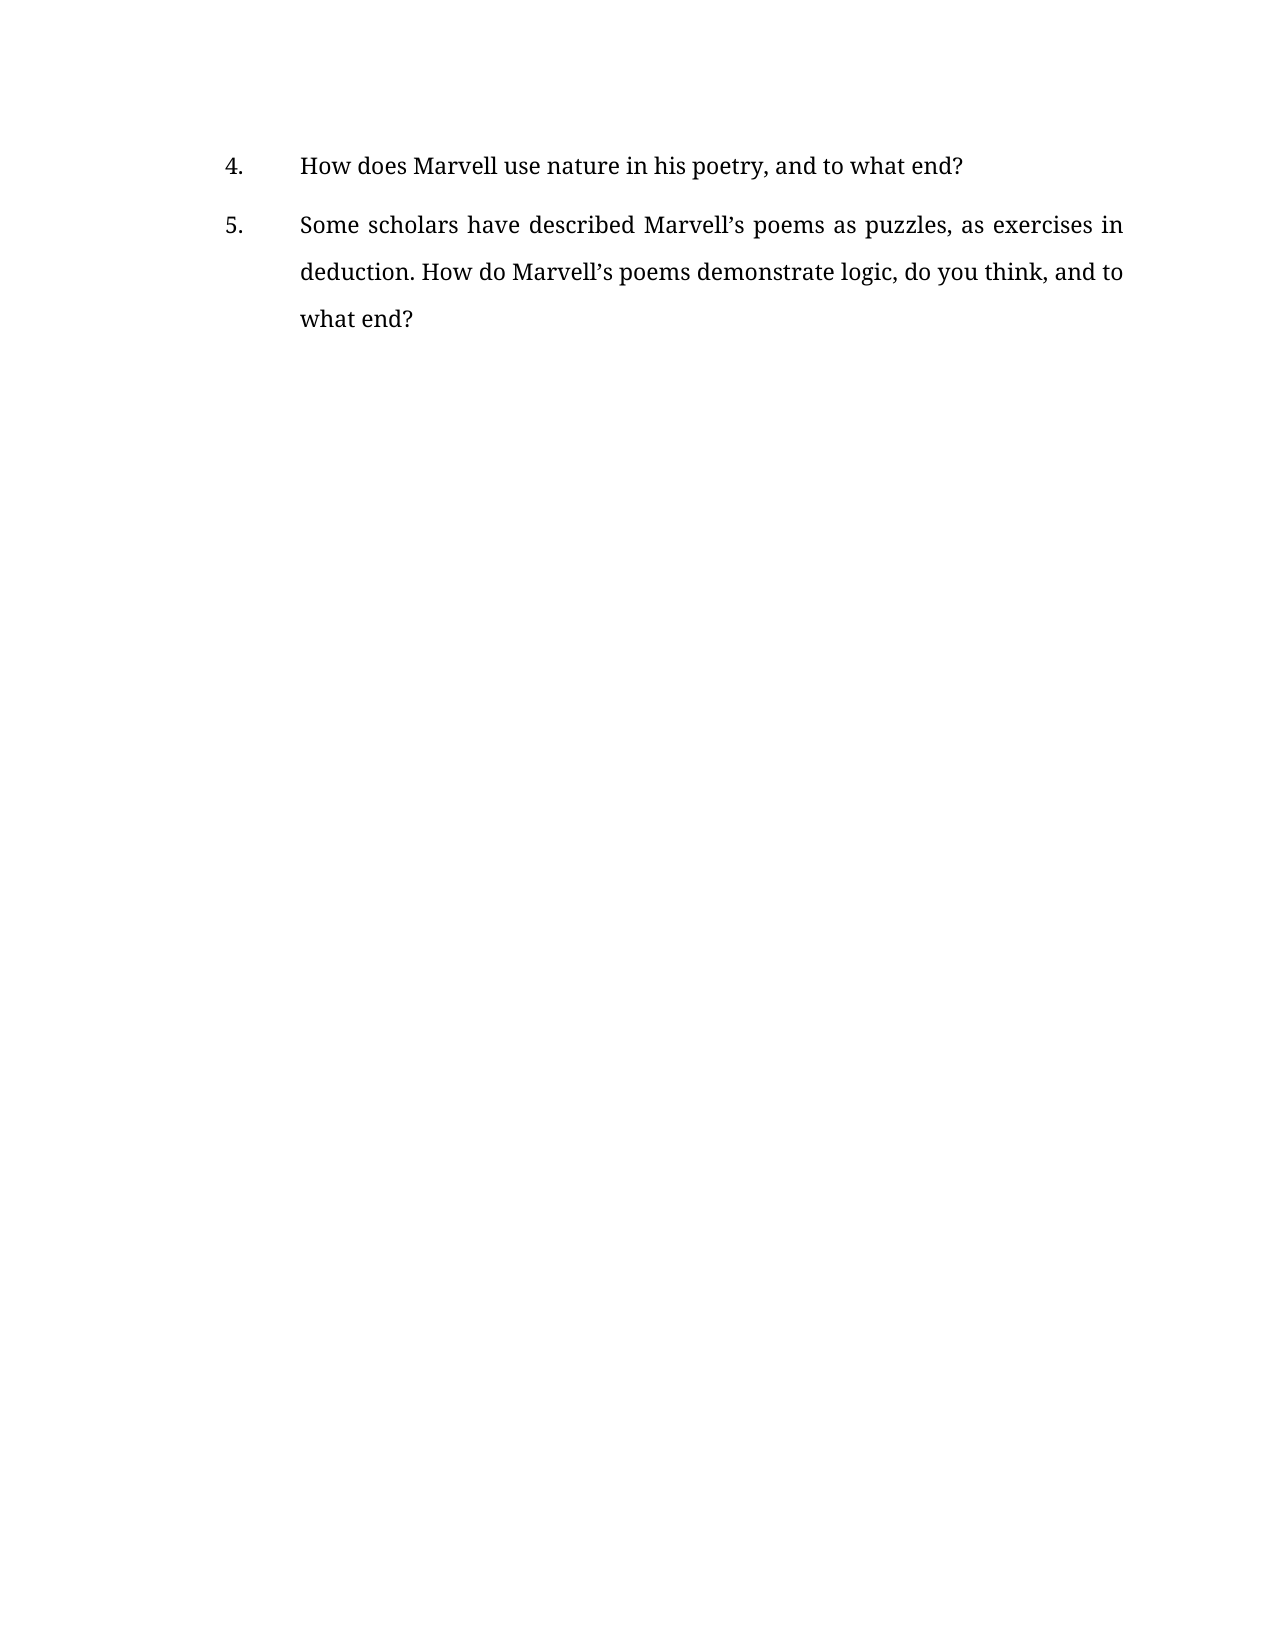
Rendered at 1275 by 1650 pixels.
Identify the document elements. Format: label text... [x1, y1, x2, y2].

list Some scholars have described Marvell’s poems as puzzles, as exercises in deduction. How do Marvell’s poems demonstrate logic, do you think, and to what end? [225, 209, 1125, 334]
list How does Marvell use nature in his poetry, and to what end? [225, 150, 1125, 181]
